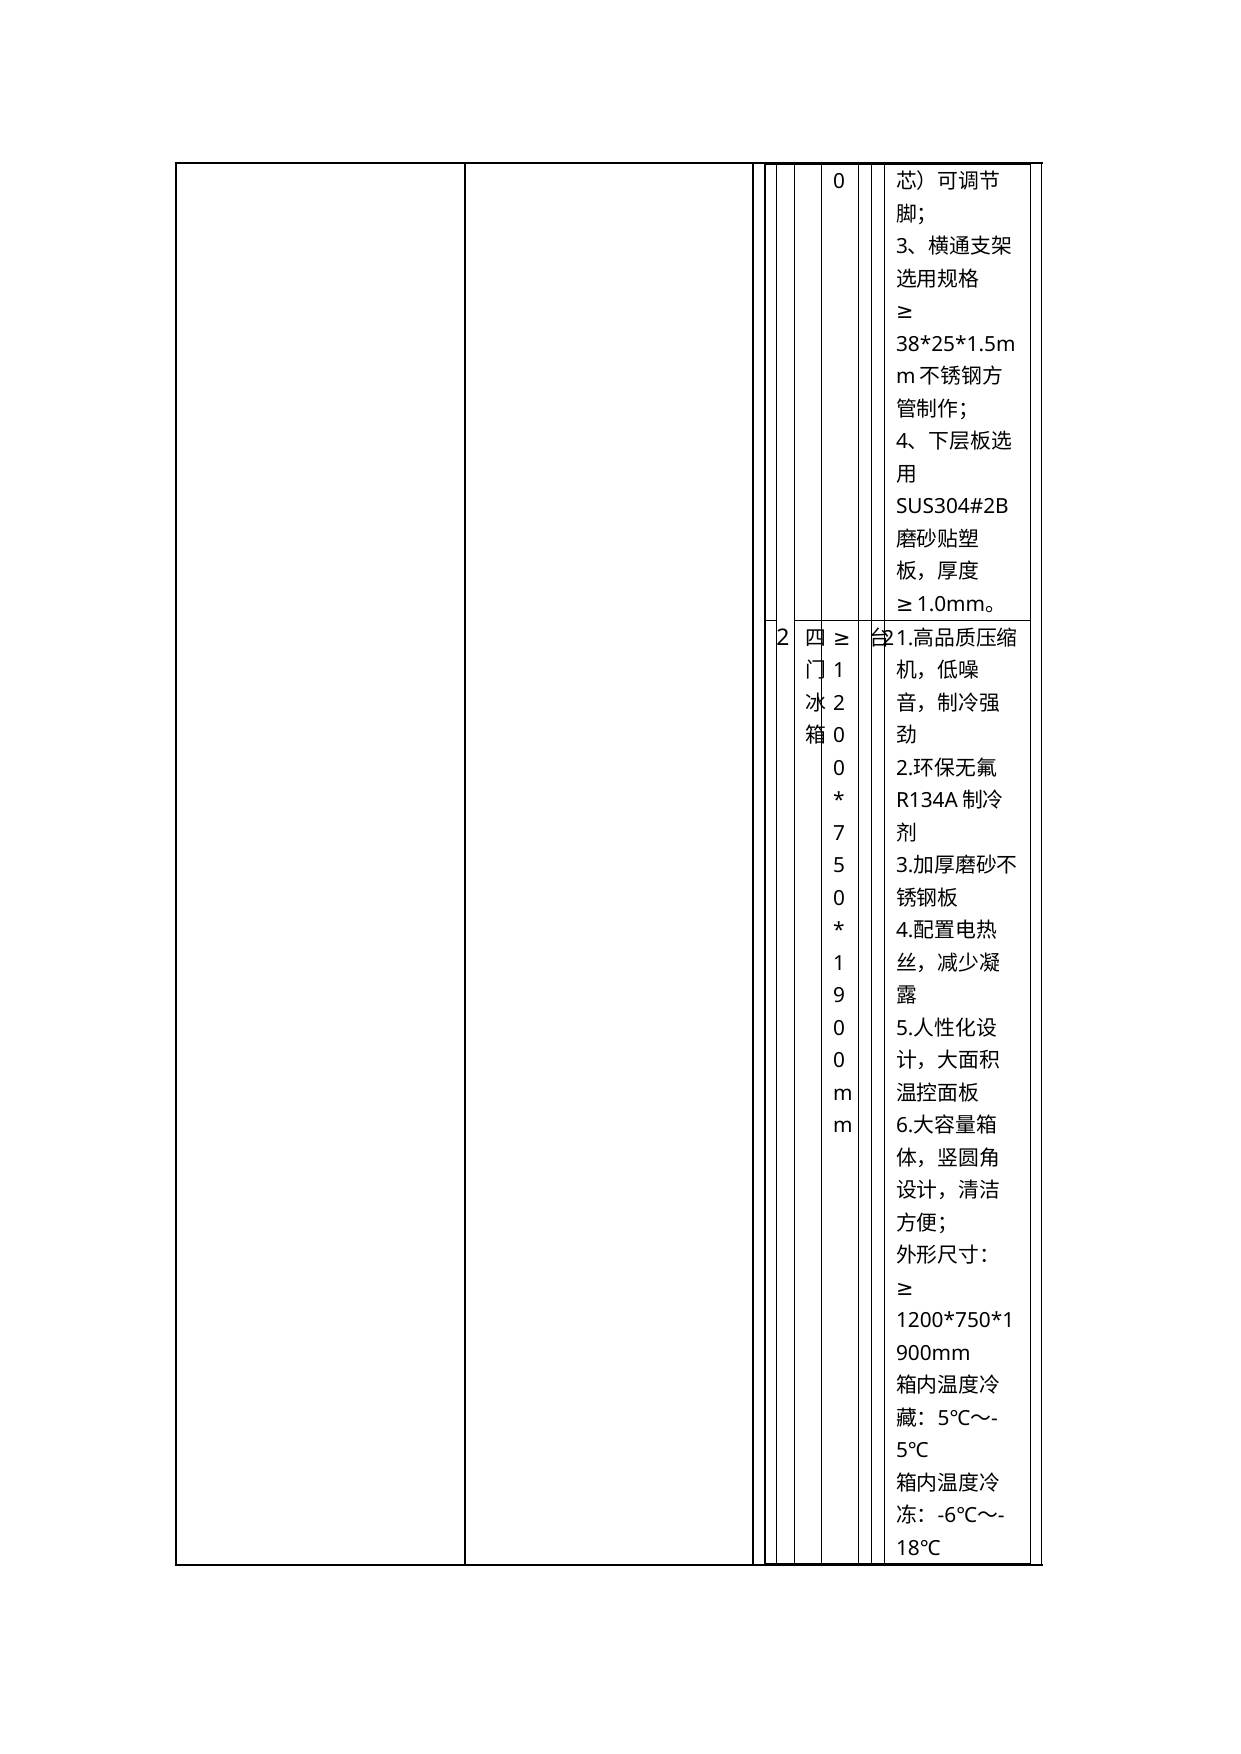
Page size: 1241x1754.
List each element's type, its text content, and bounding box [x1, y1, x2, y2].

table_cell [766, 165, 776, 620]
table_cell [872, 621, 884, 634]
table_cell [885, 621, 1030, 1563]
table_cell ▲ [177, 164, 464, 1564]
table_cell [777, 165, 794, 1563]
table_cell [822, 621, 858, 1563]
table_cell [885, 165, 1030, 620]
table_cell [1031, 164, 1041, 1564]
table_cell [822, 165, 858, 620]
table_cell [795, 621, 821, 1563]
table_cell [872, 635, 884, 1563]
table_cell [872, 165, 884, 620]
table_cell [754, 164, 764, 1564]
table_cell [795, 165, 821, 620]
table_cell [859, 621, 871, 1563]
table_cell [859, 165, 871, 620]
table_cell 2 [466, 164, 752, 1564]
table_cell [766, 621, 776, 1563]
